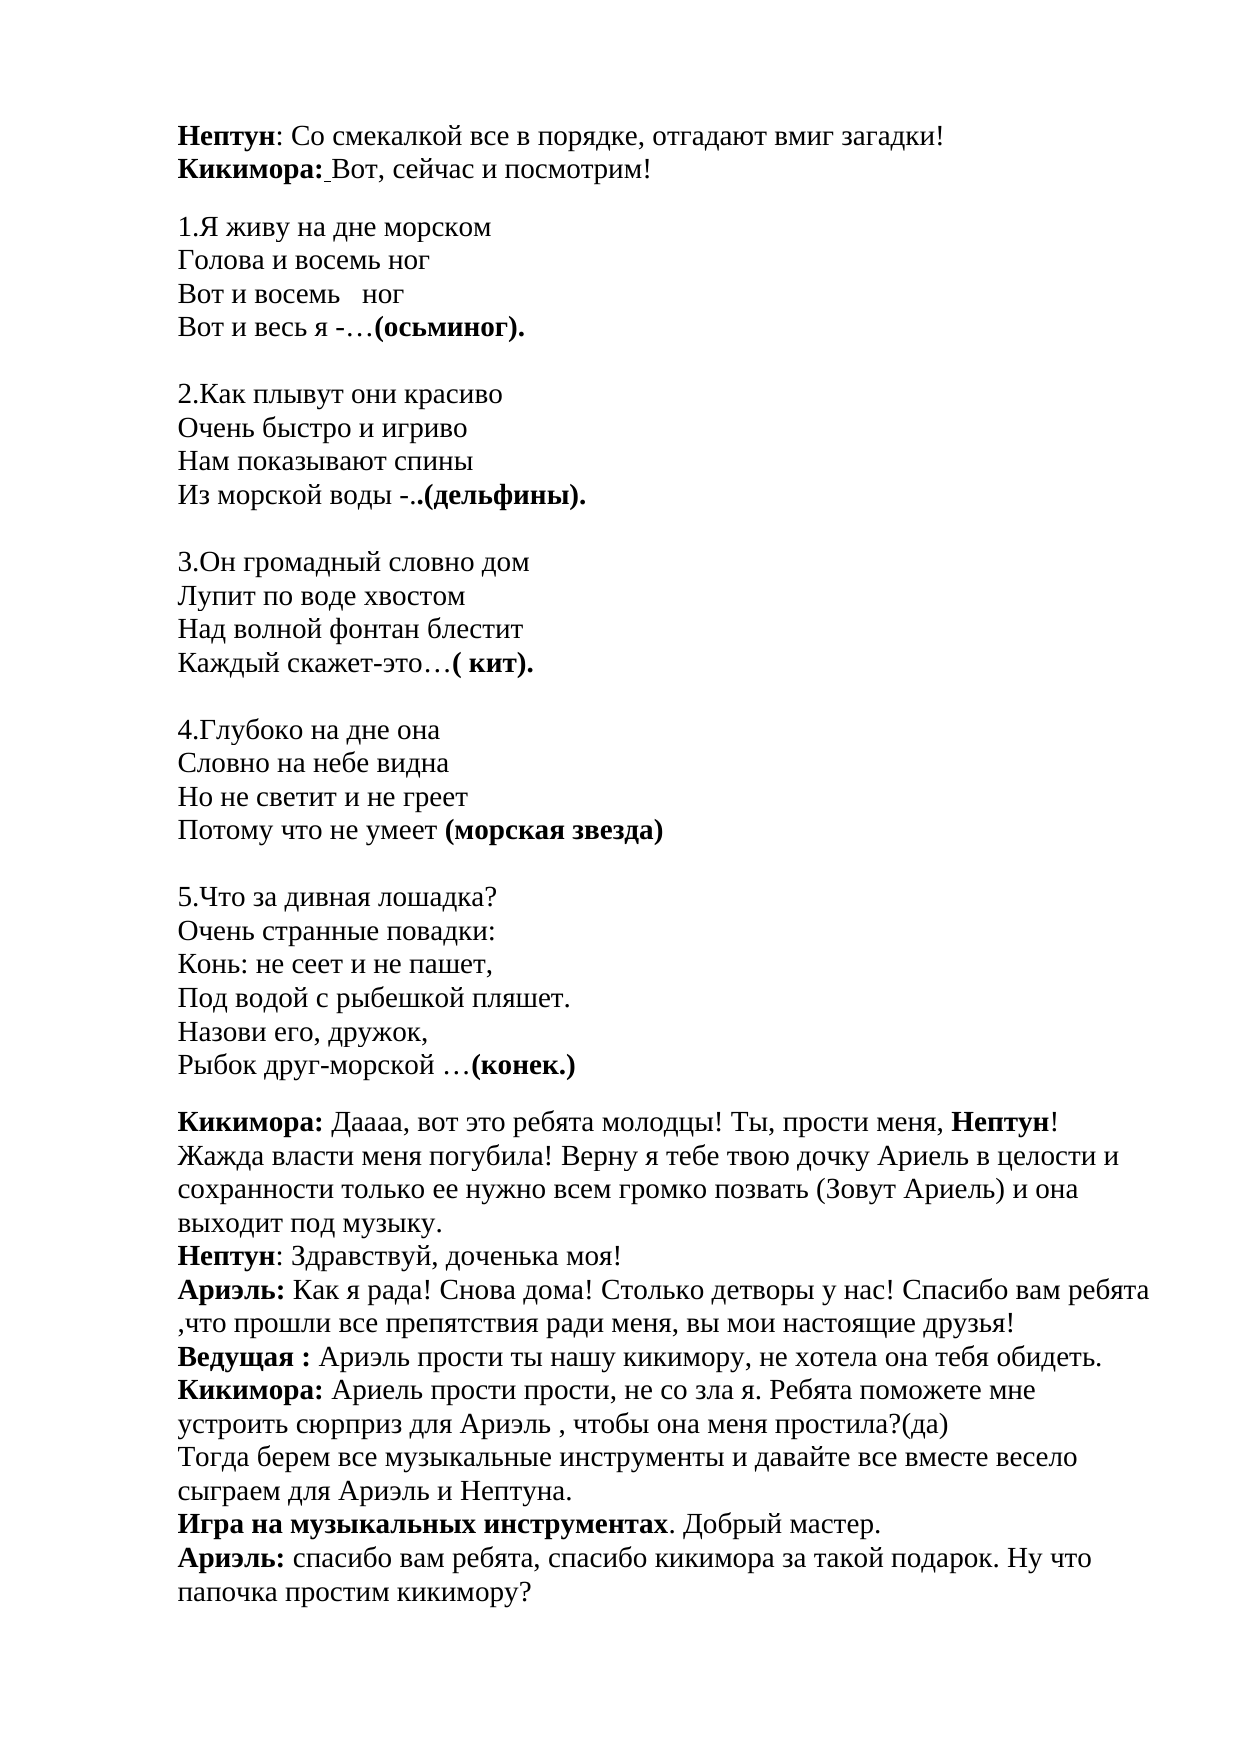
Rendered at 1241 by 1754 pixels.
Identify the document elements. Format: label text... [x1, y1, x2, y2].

text Игра на музыкальных инструментах. Добрый мастер. [177, 1507, 1152, 1540]
text Тогда берем все музыкальные инструменты и давайте все вместе весело сыграем для Ариэль и Нептуна. [177, 1439, 1152, 1507]
text Ариэль: Как я рада! Снова дома! Столько детворы у нас! Спасибо вам ребята ,что прошли все препятствия ради меня, вы мои настоящие друзья! [177, 1272, 1152, 1339]
text Кикимора: Ариель прости прости, не со зла я. Ребята поможете мне устроить сюрприз для Ариэль , чтобы она меня простила?(да) [177, 1372, 1152, 1439]
text Нептун: Здравствуй, доченька моя! [177, 1238, 1152, 1272]
text Ведущая : Ариэль прости ты нашу кикимору, не хотела она тебя обидеть. [177, 1339, 1152, 1372]
text Нептун: Со смекалкой все в порядке, отгадают вмиг загадки! [177, 118, 1152, 152]
text Кикимора: Даааа, вот это ребята молодцы! Ты, прости меня, Нептун! Жажда власти меня погубила! Верну я тебе твою дочку Ариель в целости и сохранности только ее нужно всем громко позвать (Зовут Ариель) и она выходит под музыку. [443, 1104, 1152, 1238]
text Ариэль: спасибо вам ребята, спасибо кикимора за такой подарок. Ну что папочка простим кикимору? [177, 1540, 1152, 1607]
text 1.Я живу на дне морском Голова и восемь ног Вот и восемь ног Вот и весь я -…(осьминог). 2.Как плывут они красиво Очень быстро и игриво Нам показывают спины Из морской воды -..(дельфины). 3.Он громадный словно дом Лупит по воде хвостом Над волной фонтан блестит Каждый скажет-это…( кит). 4.Глубоко на дне она Словно на небе видна Но не светит и не греет Потому что не умеет (морская звезда) 5.Что за дивная лошадка? Очень странные повадки: Конь: не сеет и не пашет, Под водой с рыбешкой пляшет. Назови его, дружок, Рыбок друг-морской …(конек.) [177, 209, 1152, 1081]
text Кикимора: Вот, сейчас и посмотрим! [177, 152, 1152, 185]
